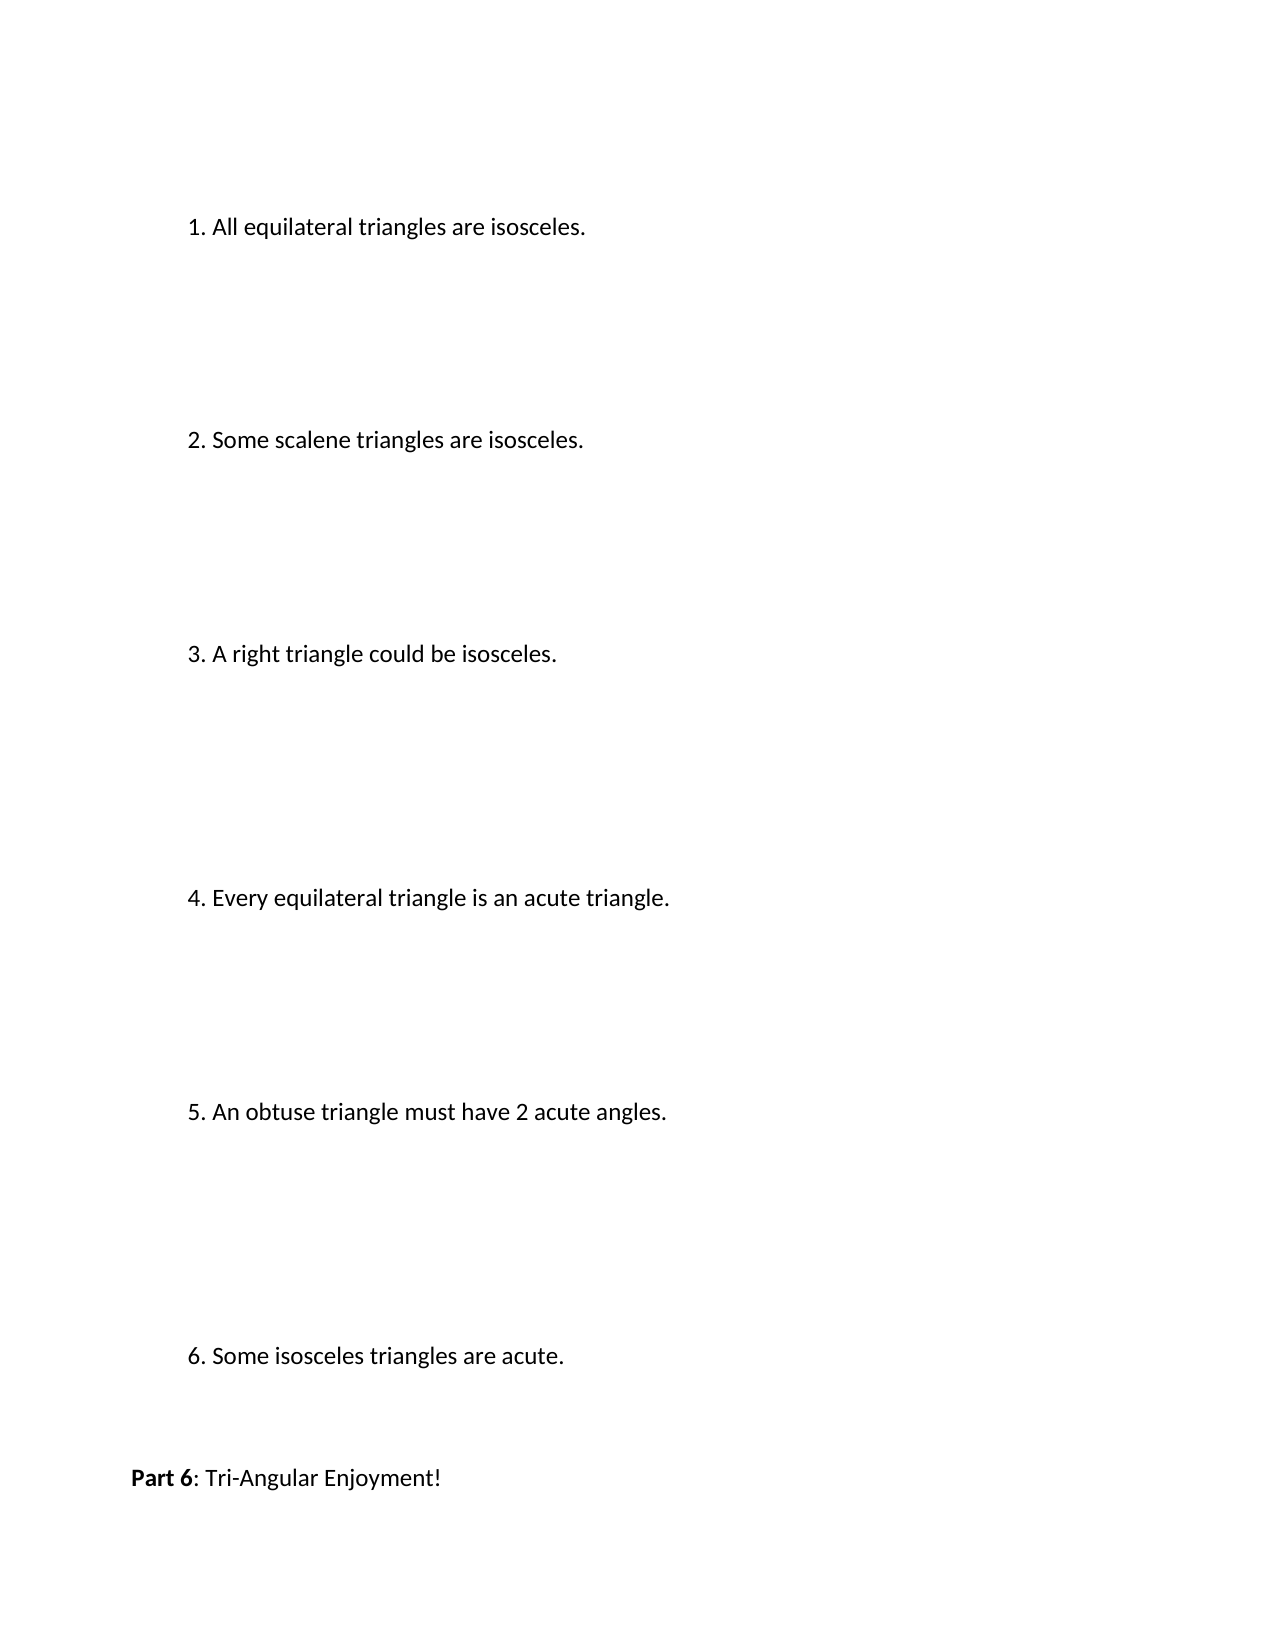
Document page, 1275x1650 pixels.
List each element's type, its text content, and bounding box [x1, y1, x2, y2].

text 6. Some isosceles triangles are acute. [187, 1340, 1087, 1371]
text 4. Every equilateral triangle is an acute triangle. [187, 882, 1087, 913]
text 2. Some scalene triangles are isosceles. [187, 425, 1087, 455]
text 1. All equilateral triangles are isosceles. [187, 211, 1087, 242]
text 3. A right triangle could be isosceles. [187, 638, 1087, 669]
text 5. An obtuse triangle must have 2 acute angles. [187, 1096, 1087, 1127]
text Part 6: Tri-Angular Enjoyment! [131, 1462, 1087, 1493]
